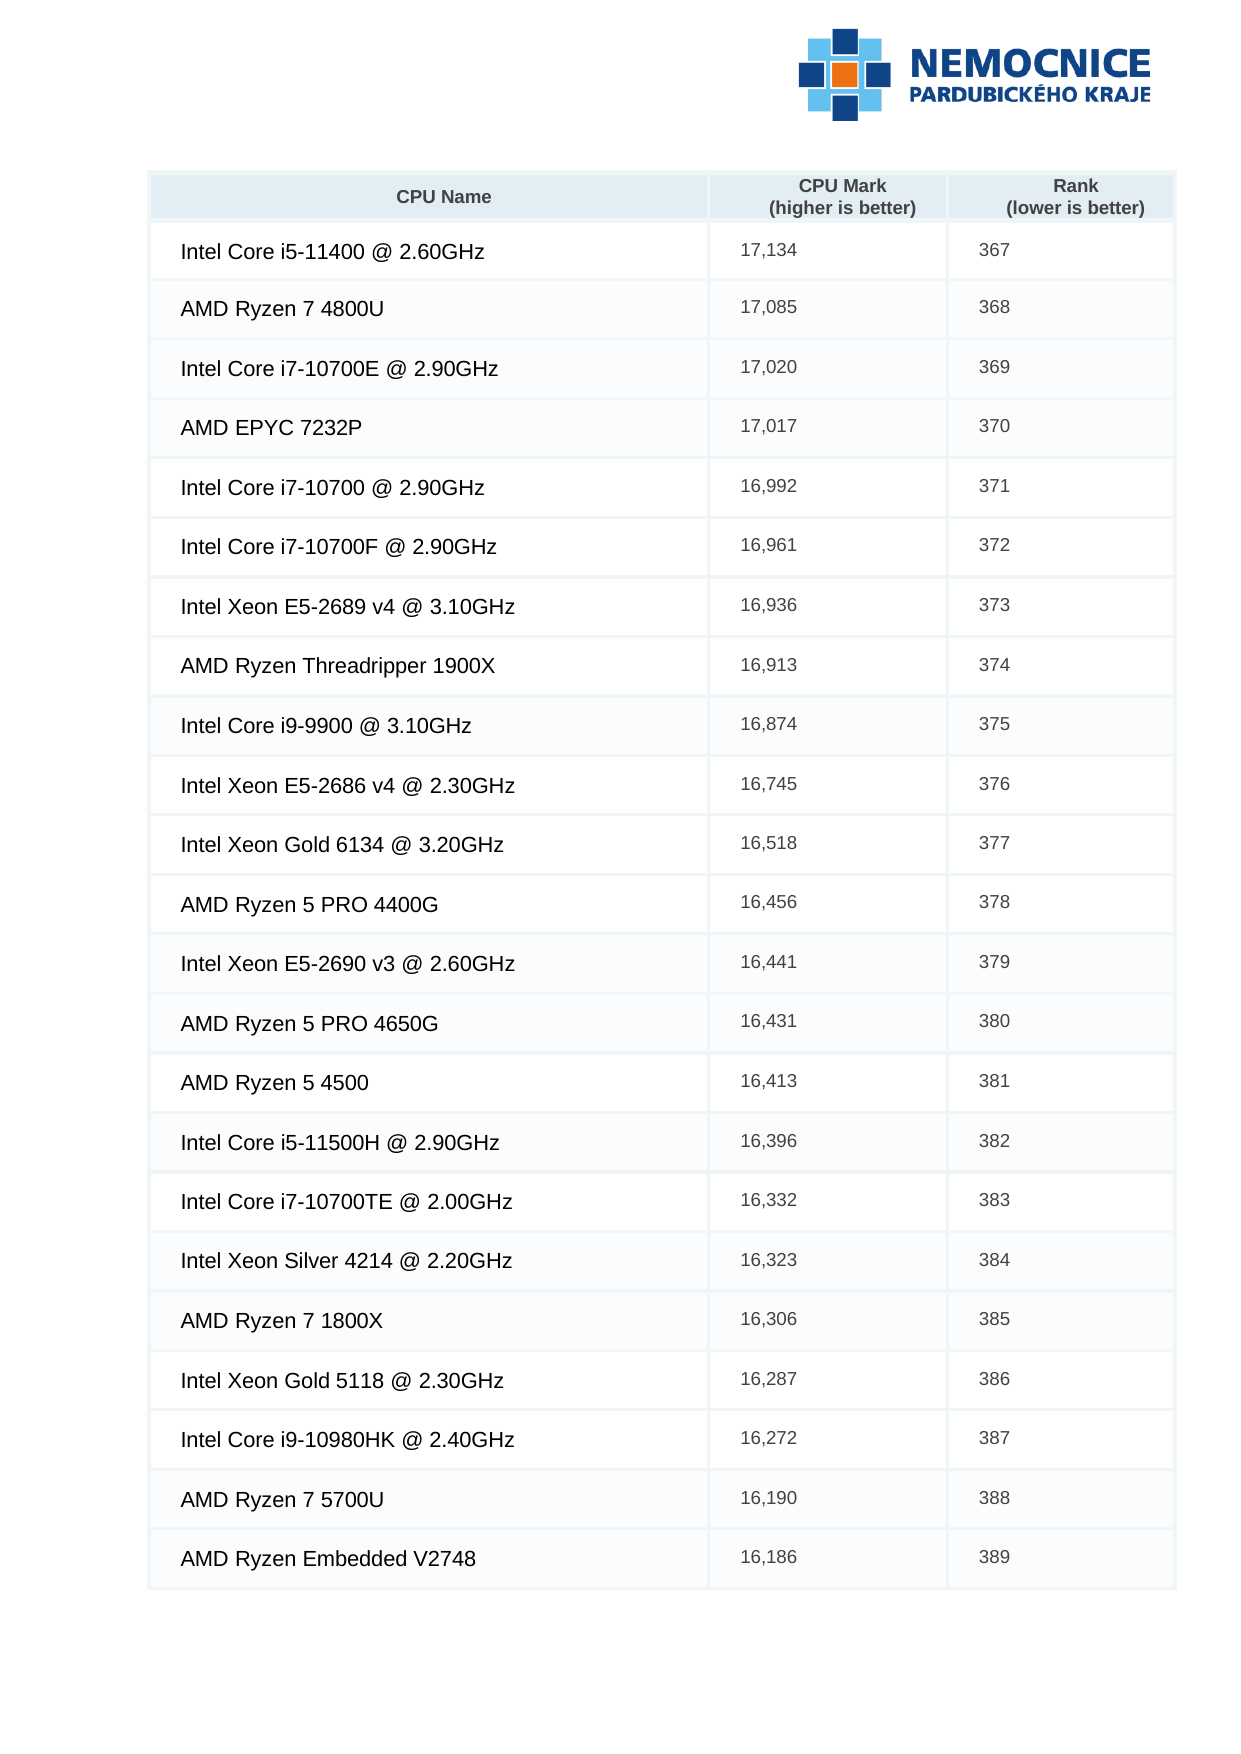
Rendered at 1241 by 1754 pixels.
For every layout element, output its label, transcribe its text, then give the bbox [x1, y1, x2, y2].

table_cell 387 [949, 1411, 1173, 1468]
table_cell 17,134 [710, 223, 946, 278]
table_cell 378 [949, 876, 1173, 932]
table_cell 372 [949, 519, 1173, 575]
table_cell Intel Xeon E5-2690 v3 @ 2.60GHz [151, 935, 707, 992]
table_cell 16,936 [710, 579, 946, 635]
table_cell 382 [949, 1114, 1173, 1170]
table_cell 16,396 [710, 1114, 946, 1170]
table_cell Intel Core i7-10700E @ 2.90GHz [151, 340, 707, 397]
table_cell AMD Ryzen 7 1800X [151, 1293, 707, 1349]
table_cell 383 [949, 1174, 1173, 1230]
table_header CPU Mark (higher is better) [710, 175, 946, 218]
table_cell AMD Ryzen 7 4800U [151, 281, 707, 337]
table_cell 16,874 [710, 698, 946, 754]
table_cell 379 [949, 935, 1173, 992]
table_cell 367 [949, 223, 1173, 278]
table_cell 376 [949, 757, 1173, 813]
table_cell 16,272 [710, 1411, 946, 1468]
table_cell AMD Ryzen Threadripper 1900X [151, 638, 707, 694]
table_cell 16,518 [710, 816, 946, 873]
table_cell AMD Ryzen 7 5700U [151, 1471, 707, 1527]
table_cell 16,186 [710, 1530, 946, 1587]
table_cell 368 [949, 281, 1173, 337]
table_cell Intel Xeon E5-2686 v4 @ 2.30GHz [151, 757, 707, 813]
table_cell AMD Ryzen 5 4500 [151, 1055, 707, 1111]
table_cell 16,961 [710, 519, 946, 575]
table_cell Intel Core i9-9900 @ 3.10GHz [151, 698, 707, 754]
table_cell 16,441 [710, 935, 946, 992]
table_cell 380 [949, 995, 1173, 1051]
table_cell AMD Ryzen Embedded V2748 [151, 1530, 707, 1587]
table_cell AMD Ryzen 5 PRO 4650G [151, 995, 707, 1051]
table_cell Intel Core i5-11500H @ 2.90GHz [151, 1114, 707, 1170]
table_cell 381 [949, 1055, 1173, 1111]
table_cell 377 [949, 816, 1173, 873]
table_cell 17,085 [710, 281, 946, 337]
table_cell 369 [949, 340, 1173, 397]
table_cell 16,745 [710, 757, 946, 813]
table_cell 16,992 [710, 459, 946, 516]
table_cell 375 [949, 698, 1173, 754]
table_cell 16,332 [710, 1174, 946, 1230]
table_header Rank (lower is better) [949, 175, 1173, 218]
table_cell Intel Xeon Silver 4214 @ 2.20GHz [151, 1233, 707, 1289]
table_cell 16,306 [710, 1293, 946, 1349]
table_cell AMD Ryzen 5 PRO 4400G [151, 876, 707, 932]
table_cell 16,323 [710, 1233, 946, 1289]
table_header CPU Name [151, 175, 707, 218]
table_cell 371 [949, 459, 1173, 516]
table_cell 374 [949, 638, 1173, 694]
table_cell 16,190 [710, 1471, 946, 1527]
table_cell 373 [949, 579, 1173, 635]
table_cell 388 [949, 1471, 1173, 1527]
table_cell 16,413 [710, 1055, 946, 1111]
table_cell Intel Xeon Gold 6134 @ 3.20GHz [151, 816, 707, 873]
table_cell 385 [949, 1293, 1173, 1349]
table_cell 386 [949, 1352, 1173, 1408]
table_cell Intel Core i9-10980HK @ 2.40GHz [151, 1411, 707, 1468]
table_cell Intel Core i7-10700 @ 2.90GHz [151, 459, 707, 516]
table_cell Intel Core i5-11400 @ 2.60GHz [151, 223, 707, 278]
table_cell AMD EPYC 7232P [151, 400, 707, 456]
table_cell Intel Core i7-10700TE @ 2.00GHz [151, 1174, 707, 1230]
table_cell 17,020 [710, 340, 946, 397]
table_cell 17,017 [710, 400, 946, 456]
table_cell Intel Xeon E5-2689 v4 @ 3.10GHz [151, 579, 707, 635]
table_cell 16,913 [710, 638, 946, 694]
table_cell Intel Core i7-10700F @ 2.90GHz [151, 519, 707, 575]
table_cell 384 [949, 1233, 1173, 1289]
table_cell 16,431 [710, 995, 946, 1051]
table_cell 16,287 [710, 1352, 946, 1408]
picture [797, 27, 1151, 122]
table_cell 16,456 [710, 876, 946, 932]
table_cell 370 [949, 400, 1173, 456]
table_cell 389 [949, 1530, 1173, 1587]
table_cell Intel Xeon Gold 5118 @ 2.30GHz [151, 1352, 707, 1408]
